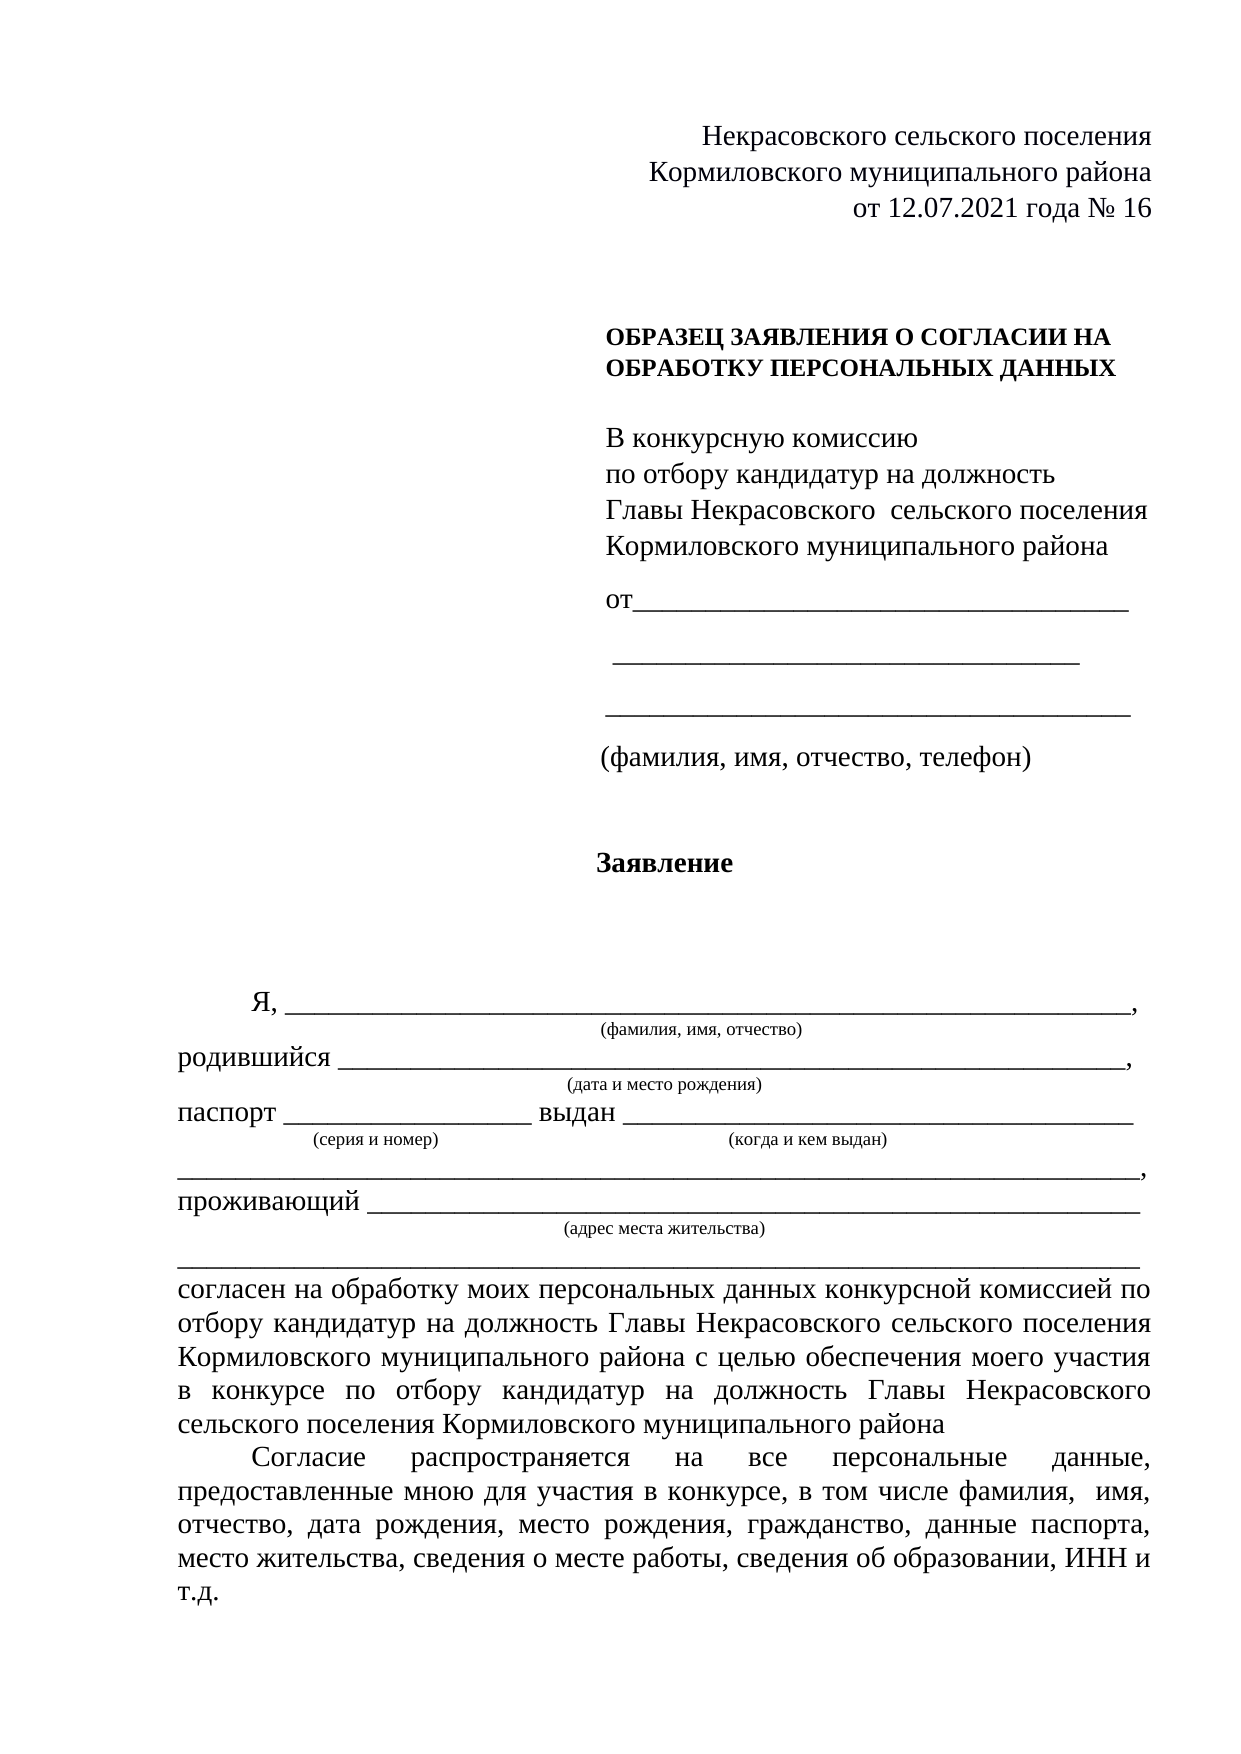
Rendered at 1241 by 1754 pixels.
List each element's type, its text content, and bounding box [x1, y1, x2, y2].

text Кормиловского муниципального района [177, 154, 1152, 188]
text Согласие распространяется на все персональные данные, предоставленные мною для участия в конкурсе, в том числе фамилия, имя, отчество, дата рождения, место рождения, гражданство, данные паспорта, место жительства, сведения о месте работы, сведения об образовании, ИНН и т.д. [177, 1439, 1152, 1607]
text (дата и место рождения) [177, 1073, 1152, 1094]
text Некрасовского сельского поселения [177, 118, 1152, 152]
text от__________________________________ [605, 581, 1152, 614]
text Заявление [177, 845, 1152, 878]
text __________________________________________________________________ [177, 1238, 1152, 1272]
text согласен на обработку моих персональных данных конкурсной комиссией по отбору кандидатур на должность Главы Некрасовского сельского поселения Кормиловского муниципального района с целью обеспечения моего участия в конкурсе по отбору кандидатур на должность Главы Некрасовского сельского поселения Кормиловского муниципального района [177, 1272, 1152, 1439]
text (серия и номер) (когда и кем выдан) [177, 1128, 1152, 1149]
text ОБРАЗЕЦ ЗАЯВЛЕНИЯ О СОГЛАСИИ НА ОБРАБОТКУ ПЕРСОНАЛЬНЫХ ДАННЫХ [605, 322, 1152, 382]
text от 12.07.2021 года № 16 [177, 190, 1152, 224]
text Я, __________________________________________________________, [177, 984, 1152, 1018]
text родившийся ______________________________________________________, [177, 1039, 1152, 1073]
text паспорт _________________ выдан ___________________________________ [177, 1094, 1152, 1128]
text проживающий _____________________________________________________ [177, 1183, 1152, 1217]
text (фамилия, имя, отчество, телефон) [177, 739, 1152, 773]
text __________________________________________________________________, [177, 1149, 1152, 1183]
text (адрес места жительства) [177, 1217, 1152, 1238]
text ________________________________ [605, 634, 1152, 667]
text (фамилия, имя, отчество) [177, 1018, 1152, 1039]
text В конкурсную комиссию по отбору кандидатур на должность Главы Некрасовского сельского поселения Кормиловского муниципального района [605, 420, 1152, 562]
text ____________________________________ [605, 687, 1152, 720]
